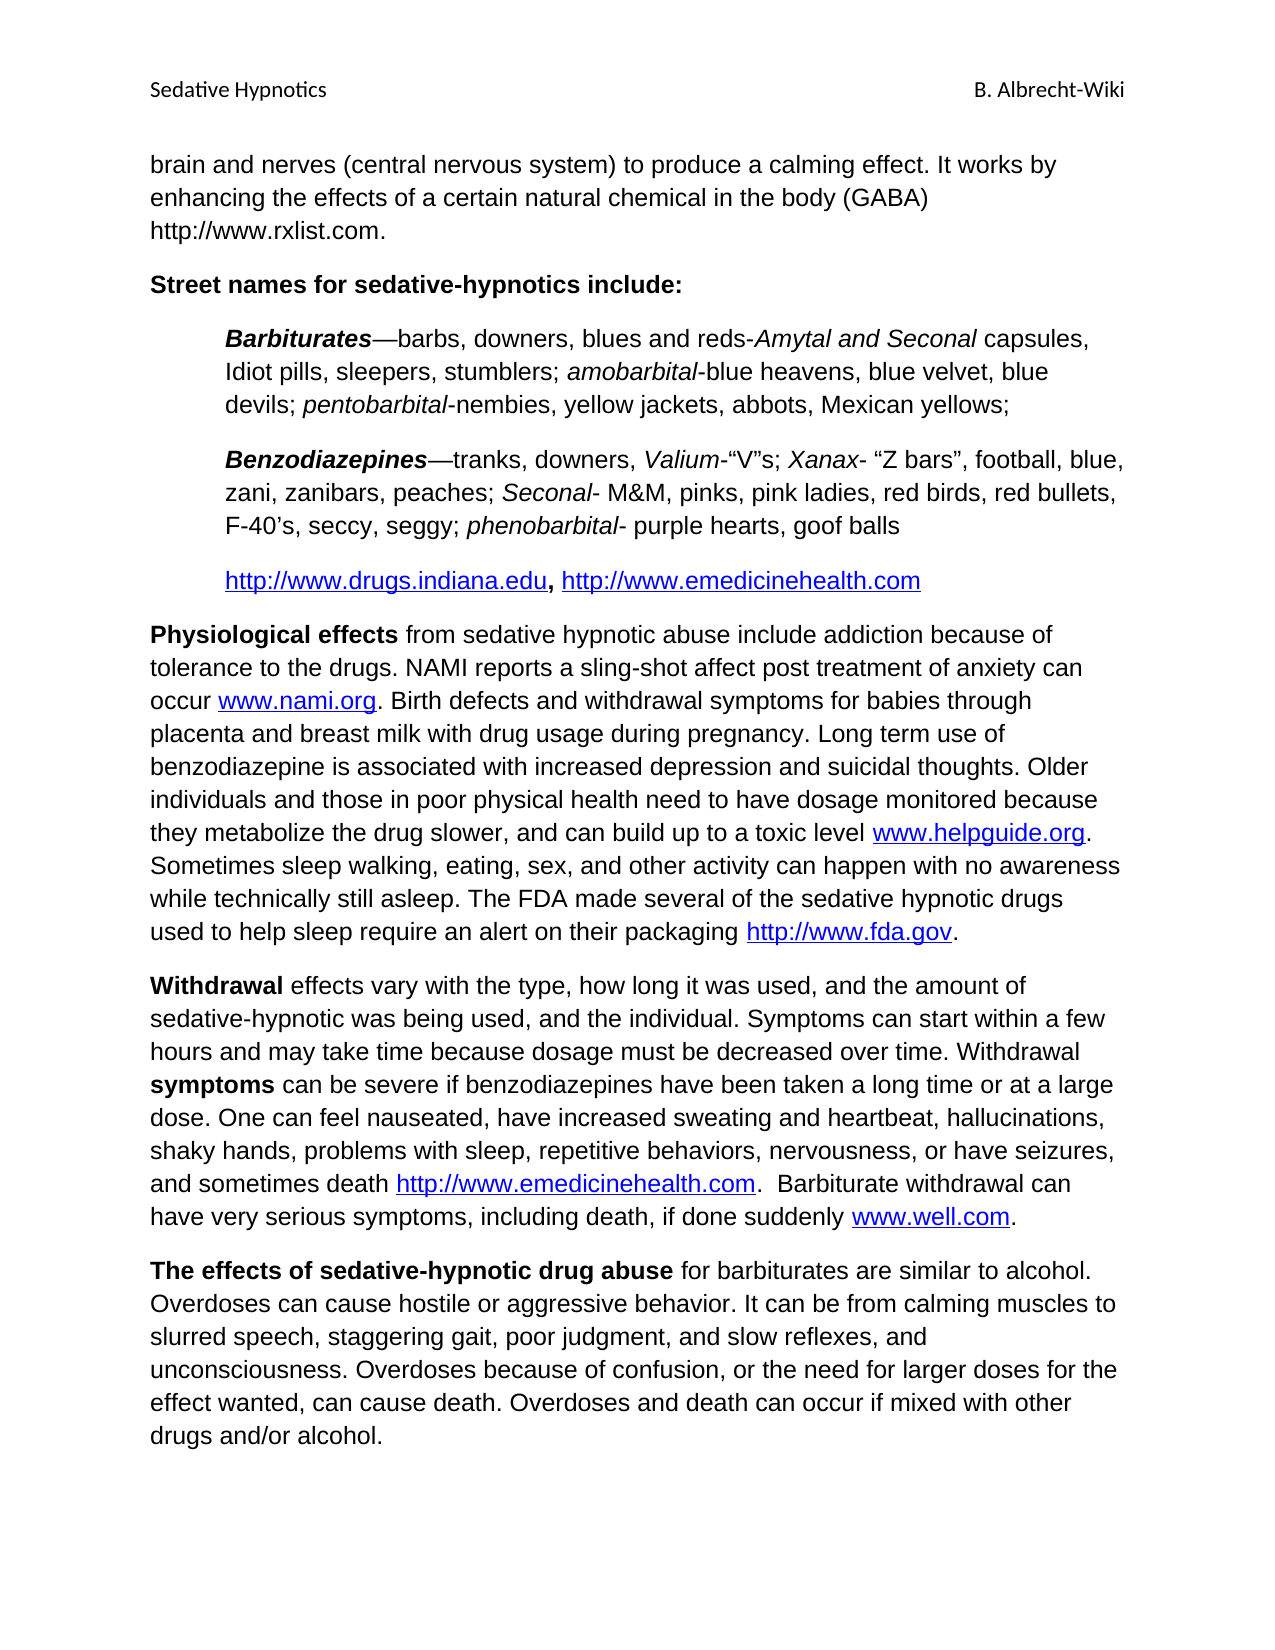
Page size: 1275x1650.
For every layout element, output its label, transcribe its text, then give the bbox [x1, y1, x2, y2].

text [150, 150, 1125, 245]
text Barbiturates—barbs, downers, blues and reds-Amytal and Seconal capsules, Idiot pills, sleepers, stumblers; amobarbital-blue heavens, blue velvet, blue devils; pentobarbital-nembies, yellow jackets, abbots, Mexican yellows; [225, 324, 1125, 419]
text Physiological effects from sedative hypnotic abuse include addiction because of tolerance to the drugs. NAMI reports a sling-shot affect post treatment of anxiety can occur www.nami.org. Birth defects and withdrawal symptoms for babies through placenta and breast milk with drug usage during pregnancy. Long term use of benzodiazepine is associated with increased depression and suicidal thoughts. Older individuals and those in poor physical health need to have dosage monitored because they metabolize the drug slower, and can build up to a toxic level www.helpguide.org. Sometimes sleep walking, eating, sex, and other activity can happen with no awareness while technically still asleep. The FDA made several of the sedative hypnotic drugs used to help sleep require an alert on their packaging http://www.fda.gov. [150, 619, 1125, 946]
text Street names for sedative-hypnotics include: [150, 270, 1125, 299]
text http://www.drugs.indiana.edu, http://www.emedicinehealth.com [150, 566, 1125, 594]
text The effects of sedative-hypnotic drug abuse for barbiturates are similar to alcohol. Overdoses can cause hostile or aggressive behavior. It can be from calming muscles to slurred speech, staggering gait, poor judgment, and slow reflexes, and unconsciousness. Overdoses because of confusion, or the need for larger doses for the effect wanted, can cause death. Overdoses and death can occur if mixed with other drugs and/or alcohol. [150, 1256, 1125, 1449]
text Withdrawal effects vary with the type, how long it was used, and the amount of sedative-hypnotic was being used, and the individual. Symptoms can start within a few hours and may take time because dosage must be decreased over time. Withdrawal symptoms can be severe if benzodiazepines have been taken a long time or at a large dose. One can feel nauseated, have increased sweating and heartbeat, hallucinations, shaky hands, problems with sleep, repetitive behaviors, nervousness, or have seizures, and sometimes death http://www.emedicinehealth.com. Barbiturate withdrawal can have very serious symptoms, including death, if done suddenly www.well.com. [150, 971, 1125, 1231]
text Benzodiazepines—tranks, downers, Valium-“V”s; Xanax- “Z bars”, football, blue, zani, zanibars, peaches; Seconal- M&M, pinks, pink ladies, red birds, red bullets, F-40’s, seccy, seggy; phenobarbital- purple hearts, goof balls [225, 445, 1125, 539]
